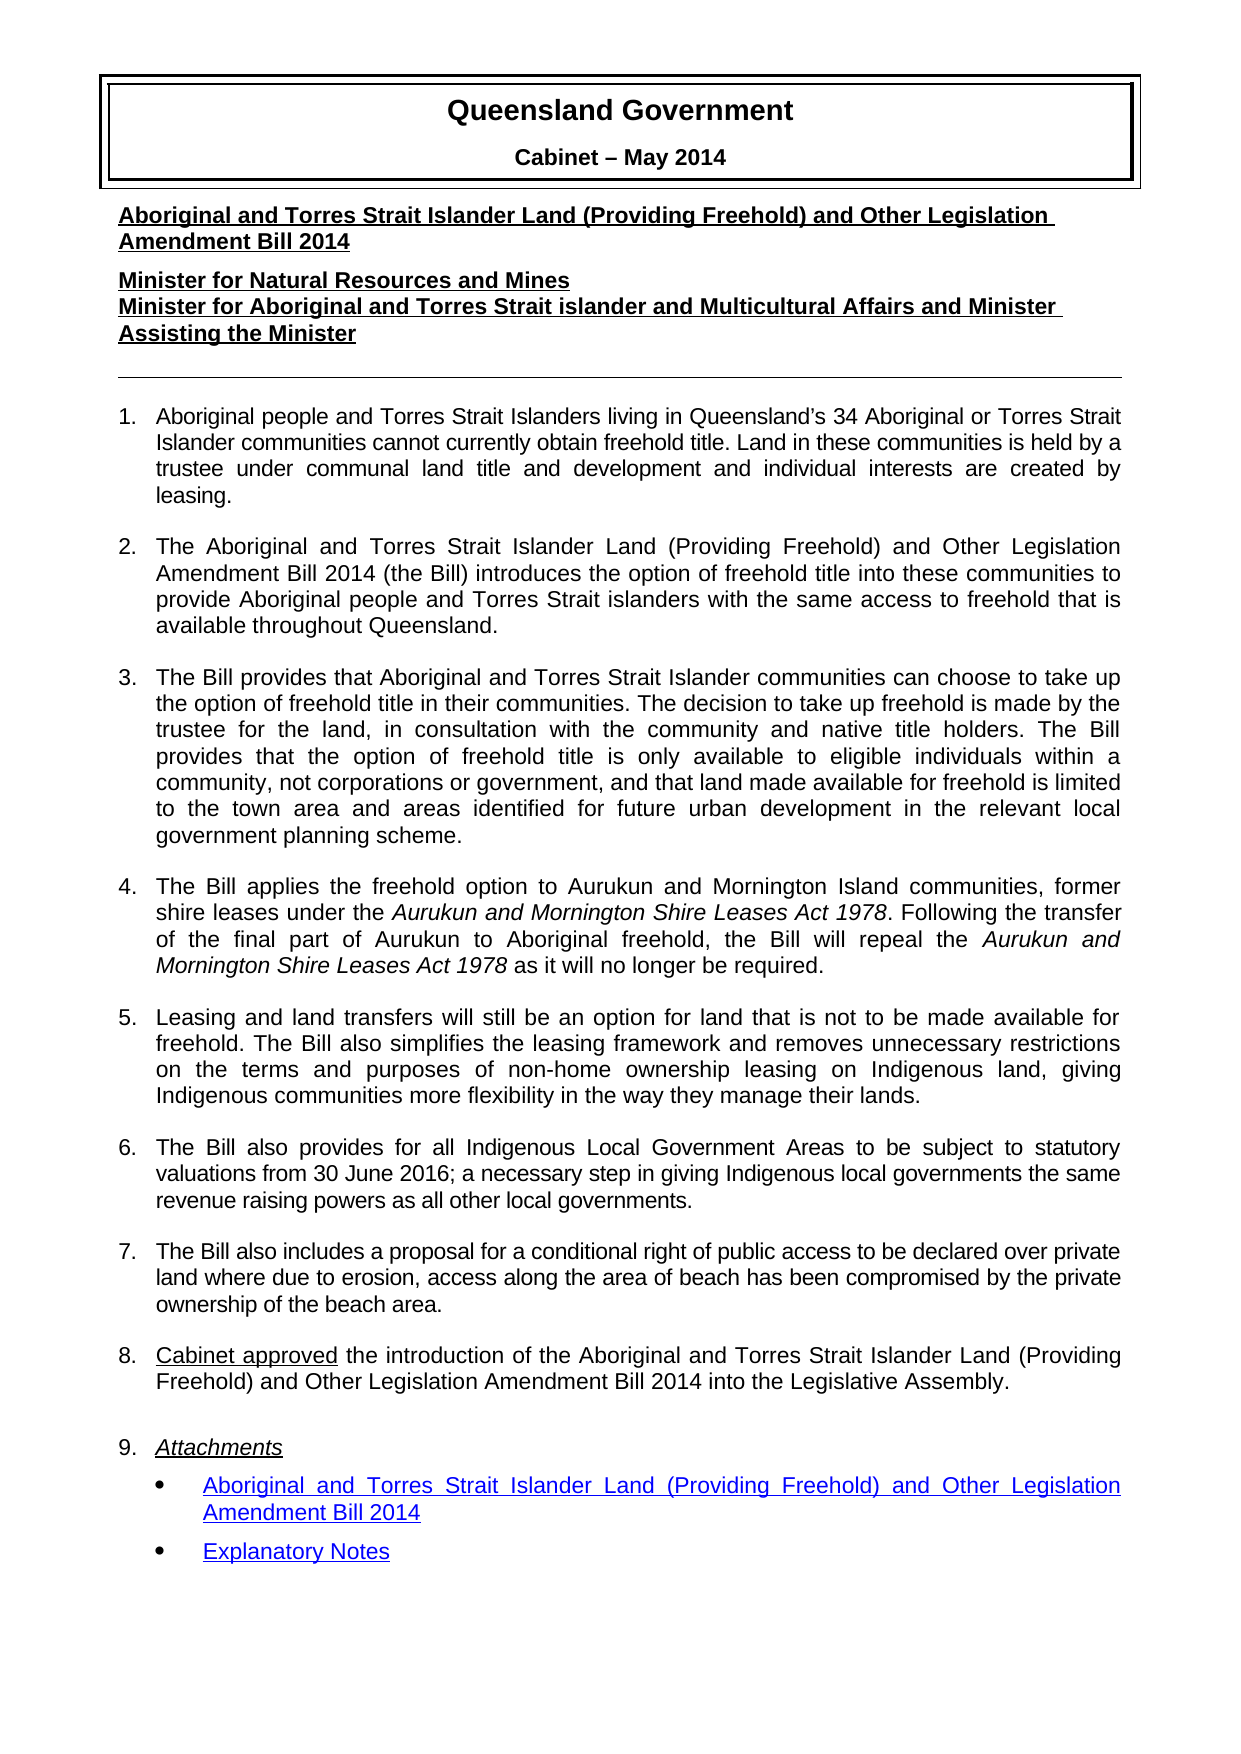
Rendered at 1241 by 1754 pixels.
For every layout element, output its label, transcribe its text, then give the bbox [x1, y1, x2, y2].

list Attachments [118, 1433, 1122, 1460]
list Aboriginal people and Torres Strait Islanders living in Queensland’s 34 Aboriginal or Torres Strait Islander communities cannot currently obtain freehold title. Land in these communities is held by a trustee under communal land title and development and individual interests are created by leasing. [118, 403, 1122, 508]
list Explanatory Notes [155, 1538, 1122, 1564]
list The Bill provides that Aboriginal and Torres Strait Islander communities can choose to take up the option of freehold title in their communities. The decision to take up freehold is made by the trustee for the land, in consultation with the community and native title holders. The Bill provides that the option of freehold title is only available to eligible individuals within a community, not corporations or government, and that land made available for freehold is limited to the town area and areas identified for future urban development in the relevant local government planning scheme. [118, 663, 1122, 848]
list The Bill also provides for all Indigenous Local Government Areas to be subject to statutory valuations from 30 June 2016; a necessary step in giving Indigenous local governments the same revenue raising powers as all other local governments. [118, 1134, 1122, 1213]
list Aboriginal and Torres Strait Islander Land (Providing Freehold) and Other Legislation Amendment Bill 2014 [155, 1472, 1122, 1525]
list The Bill also includes a proposal for a conditional right of public access to be declared over private land where due to erosion, access along the area of beach has been compromised by the private ownership of the beach area. [118, 1238, 1122, 1317]
list The Aboriginal and Torres Strait Islander Land (Providing Freehold) and Other Legislation Amendment Bill 2014 (the Bill) introduces the option of freehold title into these communities to provide Aboriginal people and Torres Strait islanders with the same access to freehold that is available throughout Queensland. [118, 533, 1122, 638]
list Cabinet approved the introduction of the Aboriginal and Torres Strait Islander Land (Providing Freehold) and Other Legislation Amendment Bill 2014 into the Legislative Assembly. [118, 1342, 1122, 1395]
list Leasing and land transfers will still be an option for land that is not to be made available for freehold. The Bill also simplifies the leasing framework and removes unnecessary restrictions on the terms and purposes of non-home ownership leasing on Indigenous land, giving Indigenous communities more flexibility in the way they manage their lands. [118, 1003, 1122, 1109]
list The Bill applies the freehold option to Aurukun and Mornington Island communities, former shire leases under the Aurukun and Mornington Shire Leases Act 1978. Following the transfer of the final part of Aurukun to Aboriginal freehold, the Bill will repeal the Aurukun and Mornington Shire Leases Act 1978 as it will no longer be required. [118, 873, 1122, 978]
